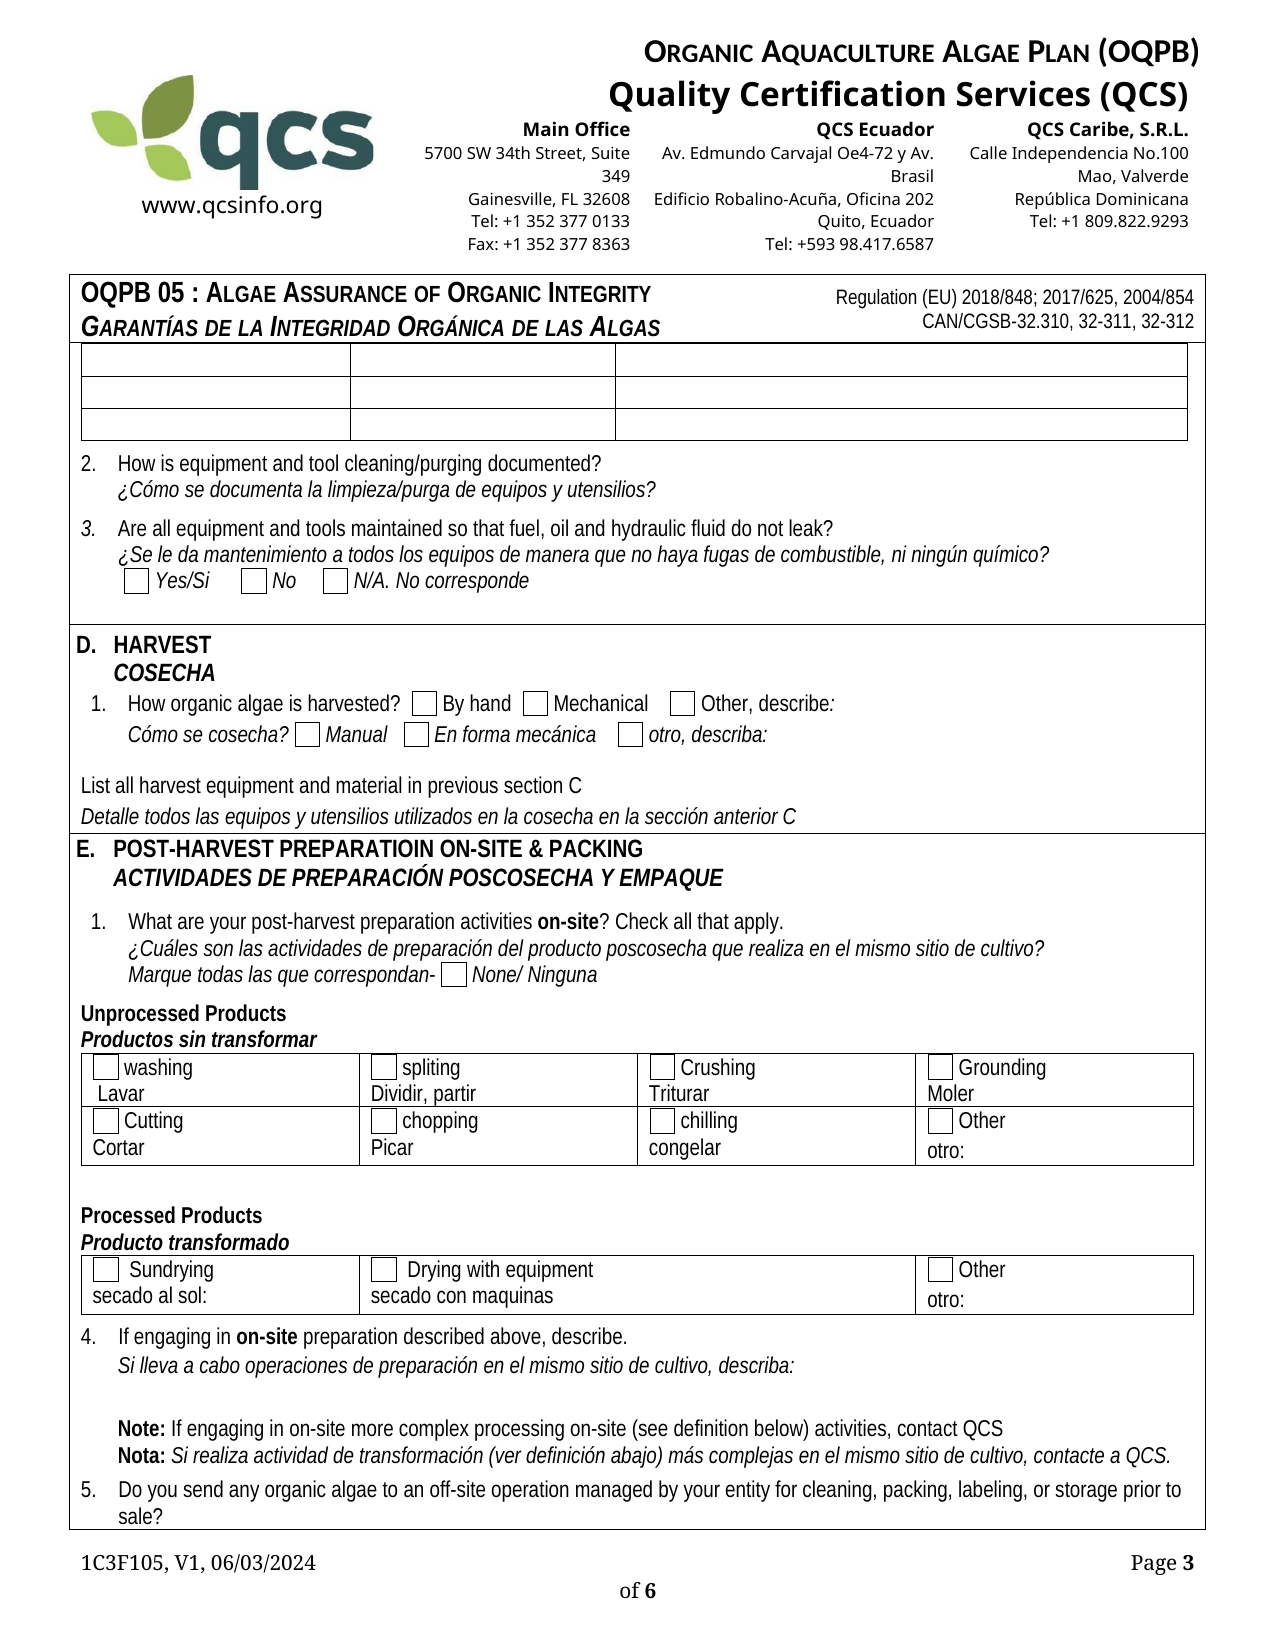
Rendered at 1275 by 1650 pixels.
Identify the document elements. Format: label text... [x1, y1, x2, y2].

table_cell HARVEST COSECHA How organic algae is harvested? By hand Mechanical Other, describe: Cómo se cosecha? Manual En forma mecánica otro, describa: List all harvest equipment and material in previous section C Detalle todos las equipos y utensilios utilizados en la cosecha en la sección anterior C [70, 625, 1205, 833]
table_header Regulation (EU) 2018/848; 2017/625, 2004/854 CAN/CGSB-32.310, 32-311, 32-312 [733, 275, 1205, 342]
table_header OQPB 05 : Algae Assurance of Organic Integrity Garantías de la Integridad Orgánica de las Algas [70, 275, 733, 342]
picture [91, 75, 374, 190]
